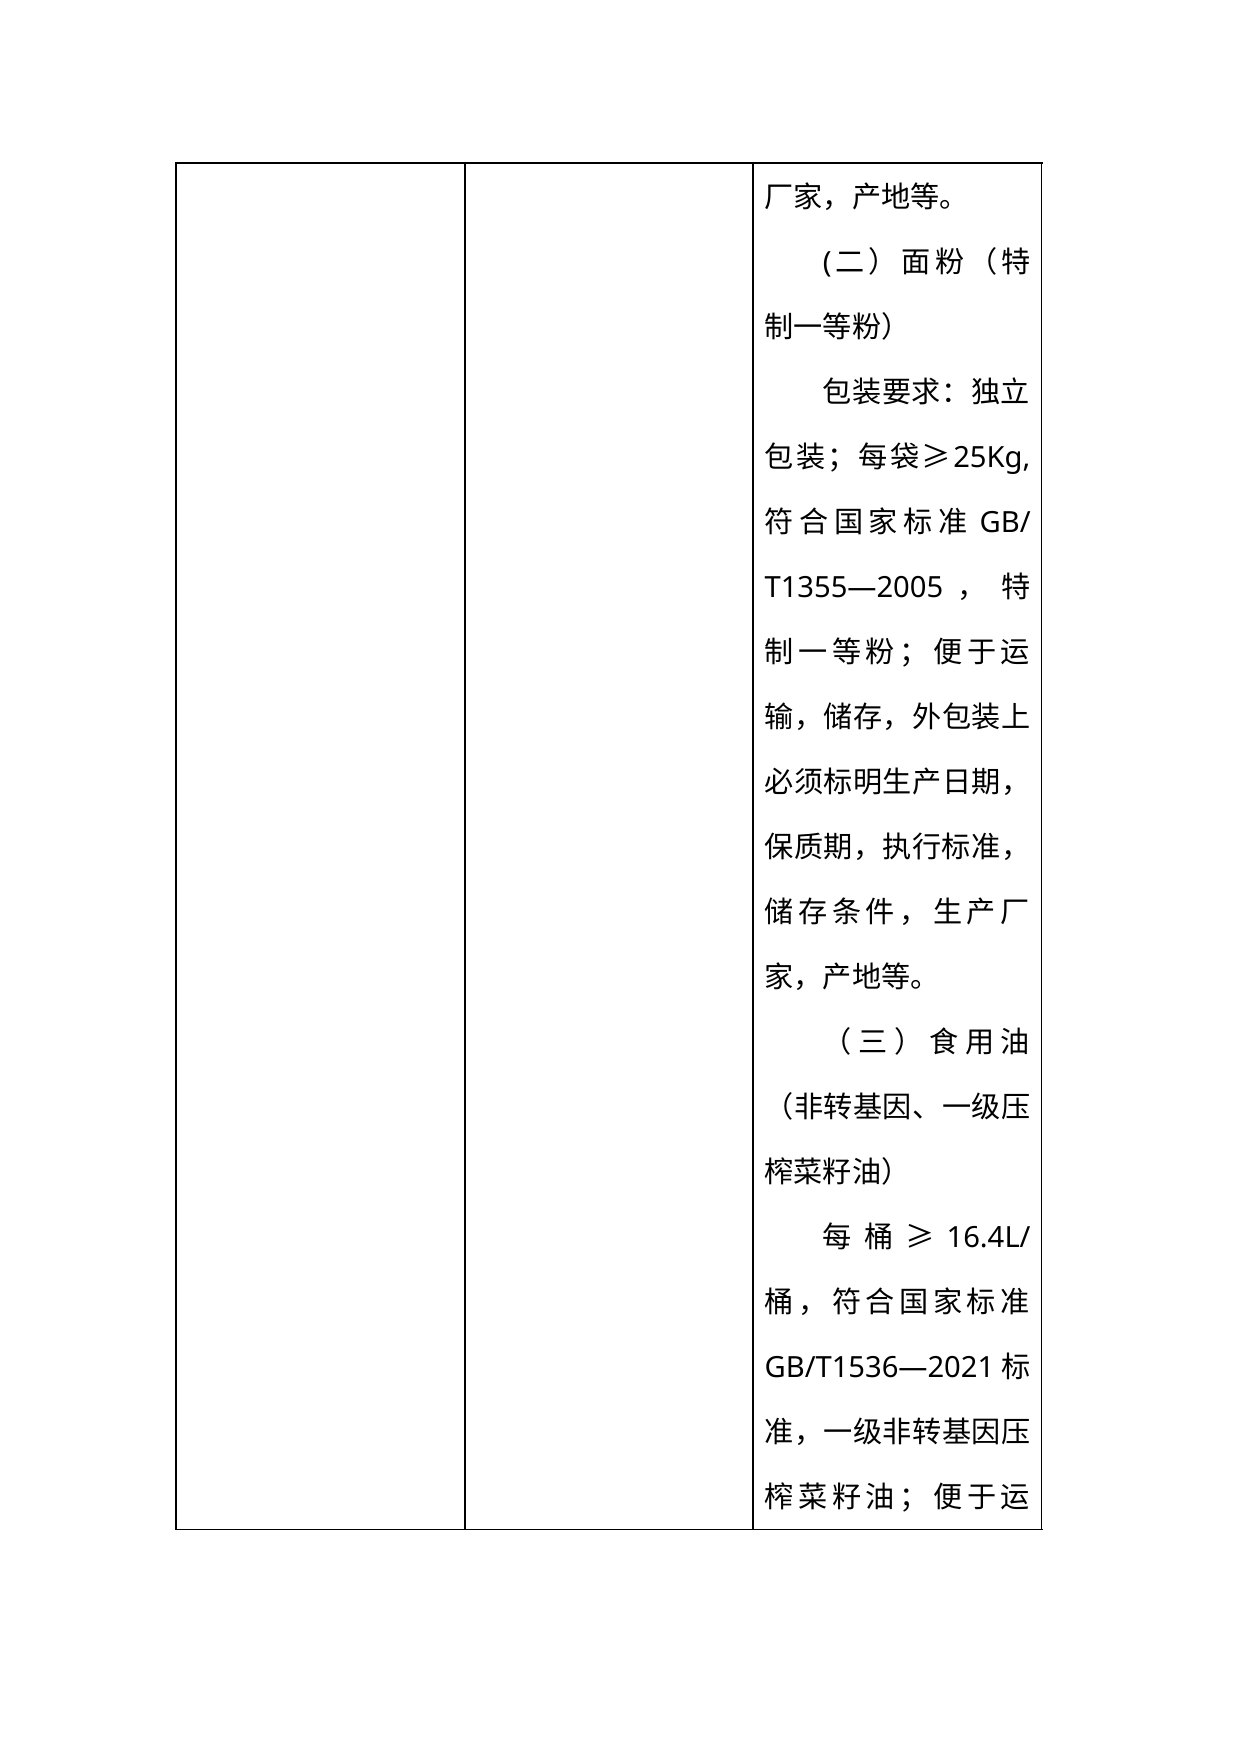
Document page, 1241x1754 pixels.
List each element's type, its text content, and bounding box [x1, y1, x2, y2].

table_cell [754, 164, 1041, 1528]
table_cell 1 [177, 164, 464, 1528]
table_cell [466, 164, 752, 1528]
